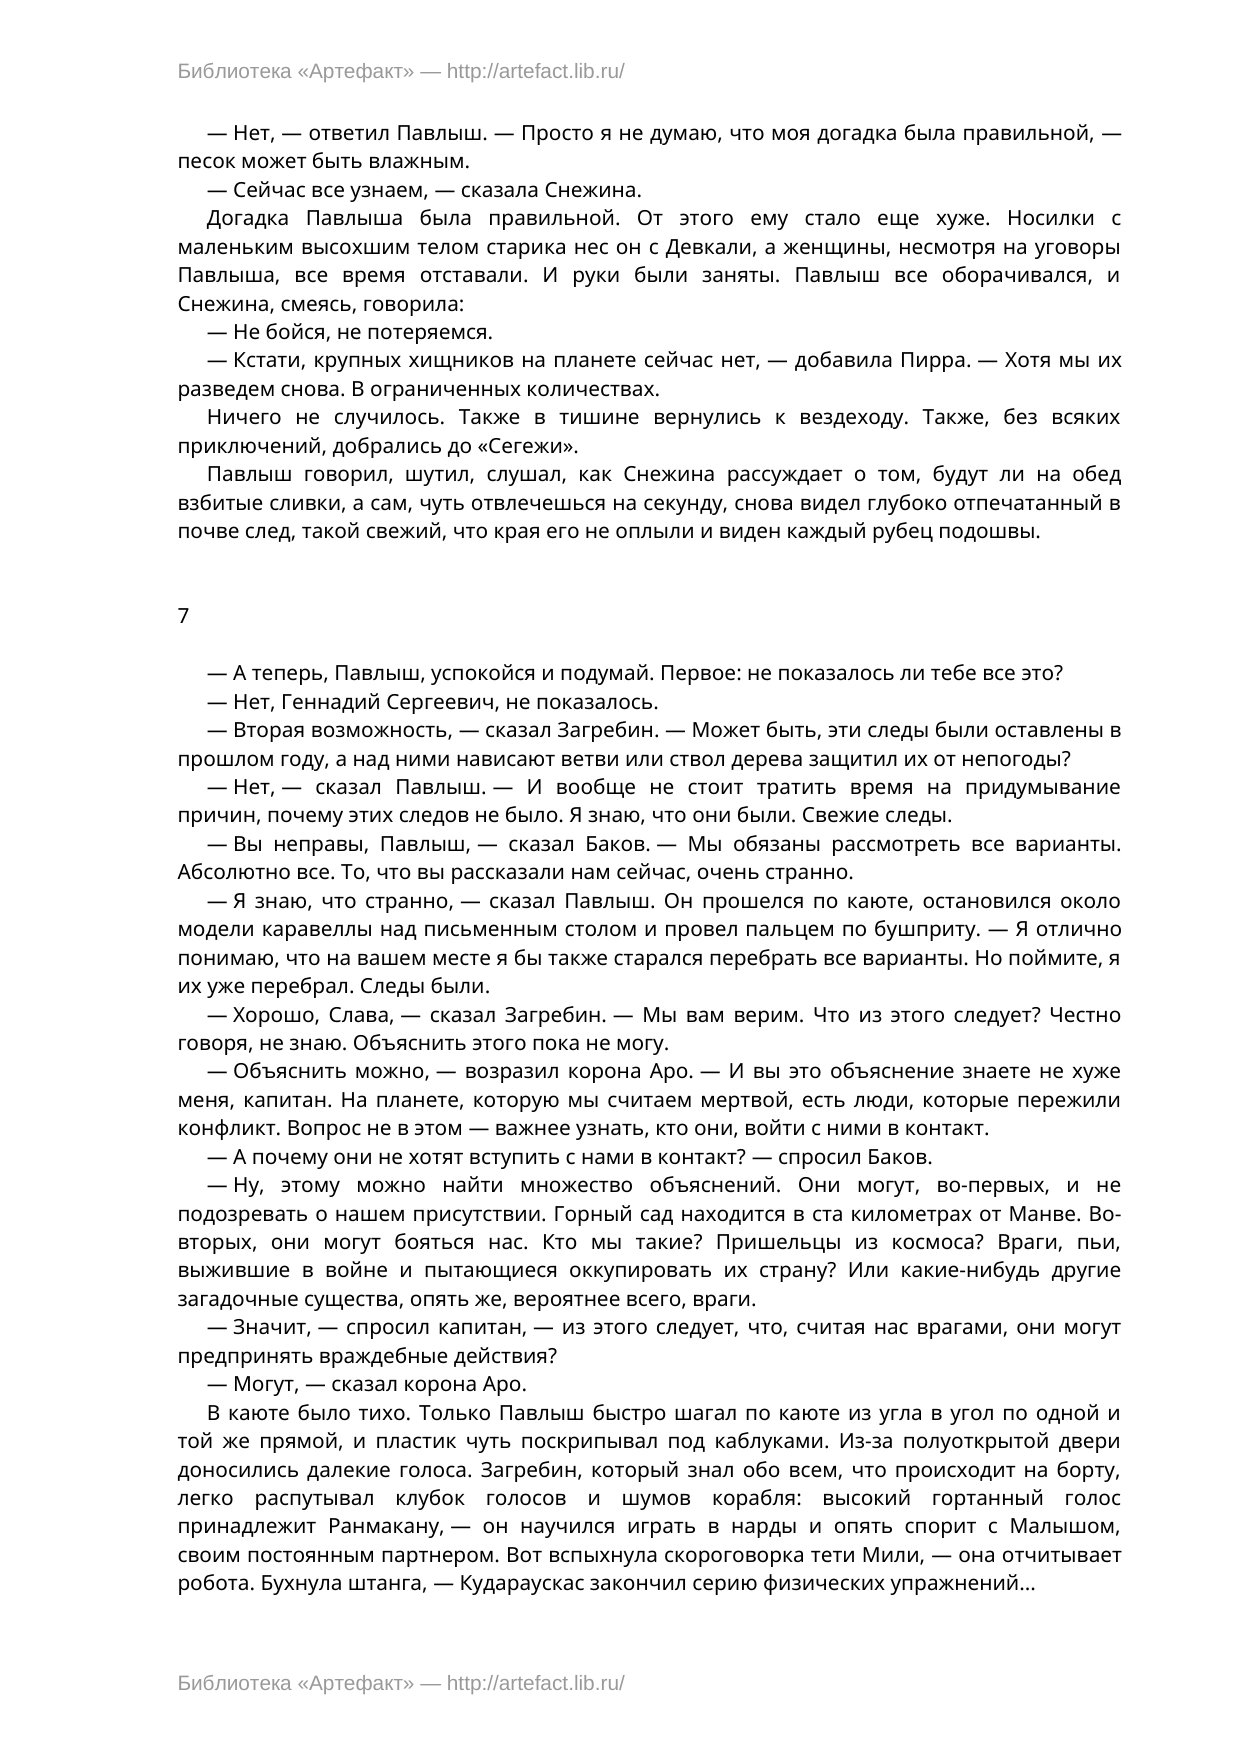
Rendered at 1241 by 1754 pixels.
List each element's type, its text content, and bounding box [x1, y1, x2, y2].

text — А почему они не хотят вступить с нами в контакт? — спросил Баков. [177, 1142, 1122, 1170]
text — Нет, Геннадий Сергеевич, не показалось. [177, 687, 1122, 715]
text — Сейчас все узнаем, — сказала Снежина. [177, 175, 1122, 203]
text — Кстати, крупных хищников на планете сейчас нет, — добавила Пирра. — Хотя мы их разведем снова. В ограниченных количествах. [177, 346, 1122, 402]
text В каюте было тихо. Только Павлыш быстро шагал по каюте из угла в угол по одной и той же прямой, и пластик чуть поскрипывал под каблуками. Из-за полуоткрытой двери доносились далекие голоса. Загребин, который знал обо всем, что происходит на борту, легко распутывал клубок голосов и шумов корабля: высокий гортанный голос принадлежит Ранмакану, — он научился играть в нарды и опять спорит с Малышом, своим постоянным партнером. Вот вспыхнула скороговорка тети Мили, — она отчитывает робота. Бухнула штанга, — Кудараускас закончил серию физических упражнений... [177, 1398, 1122, 1597]
text — А теперь, Павлыш, успокойся и подумай. Первое: не показалось ли тебе все это? [177, 658, 1122, 687]
text — Объяснить можно, — возразил корона Аро. — И вы это объяснение знаете не хуже меня, капитан. На планете, которую мы считаем мертвой, есть люди, которые пережили конфликт. Вопрос не в этом — важнее узнать, кто они, войти с ними в контакт. [177, 1057, 1122, 1142]
text — Хорошо, Слава, — сказал Загребин. — Мы вам верим. Что из этого следует? Честно говоря, не знаю. Объяснить этого пока не могу. [177, 1000, 1122, 1057]
text Ничего не случилось. Также в тишине вернулись к вездеходу. Также, без всяких приключений, добрались до «Сегежи». [177, 402, 1122, 459]
text — Вторая возможность, — сказал Загребин. — Может быть, эти следы были оставлены в прошлом году, а над ними нависают ветви или ствол дерева защитил их от непогоды? [177, 715, 1122, 772]
text — Могут, — сказал корона Аро. [177, 1369, 1122, 1398]
text — Я знаю, что странно, — сказал Павлыш. Он прошелся по каюте, остановился около модели каравеллы над письменным столом и провел пальцем по бушприту. — Я отлично понимаю, что на вашем месте я бы также старался перебрать все варианты. Но поймите, я их уже перебрал. Следы были. [177, 886, 1122, 1000]
text — Ну, этому можно найти множество объяснений. Они могут, во-первых, и не подозревать о нашем присутствии. Горный сад находится в ста километрах от Манве. Во-вторых, они могут бояться нас. Кто мы такие? Пришельцы из космоса? Враги, пьи, выжившие в войне и пытающиеся оккупировать их страну? Или какие-нибудь другие загадочные существа, опять же, вероятнее всего, враги. [177, 1170, 1122, 1312]
text — Нет, — ответил Павлыш. — Просто я не думаю, что моя догадка была правильной, — песок может быть влажным. [177, 118, 1122, 175]
text — Нет, — сказал Павлыш. — И вообще не стоит тратить время на придумывание причин, почему этих следов не было. Я знаю, что они были. Свежие следы. [177, 772, 1122, 829]
subtitle 7 [177, 602, 1122, 630]
text — Вы неправы, Павлыш, — сказал Баков. — Мы обязаны рассмотреть все варианты. Абсолютно все. То, что вы рассказали нам сейчас, очень странно. [177, 829, 1122, 886]
text Павлыш говорил, шутил, слушал, как Снежина рассуждает о том, будут ли на обед взбитые сливки, а сам, чуть отвлечешься на секунду, снова видел глубоко отпечатанный в почве след, такой свежий, что края его не оплыли и виден каждый рубец подошвы. [177, 459, 1122, 545]
text — Не бойся, не потеряемся. [177, 317, 1122, 346]
text Догадка Павлыша была правильной. От этого ему стало еще хуже. Носилки с маленьким высохшим телом старика нес он с Девкали, а женщины, несмотря на уговоры Павлыша, все время отставали. И руки были заняты. Павлыш все оборачивался, и Снежина, смеясь, говорила: [177, 203, 1122, 317]
text — Значит, — спросил капитан, — из этого следует, что, считая нас врагами, они могут предпринять враждебные действия? [177, 1312, 1122, 1369]
